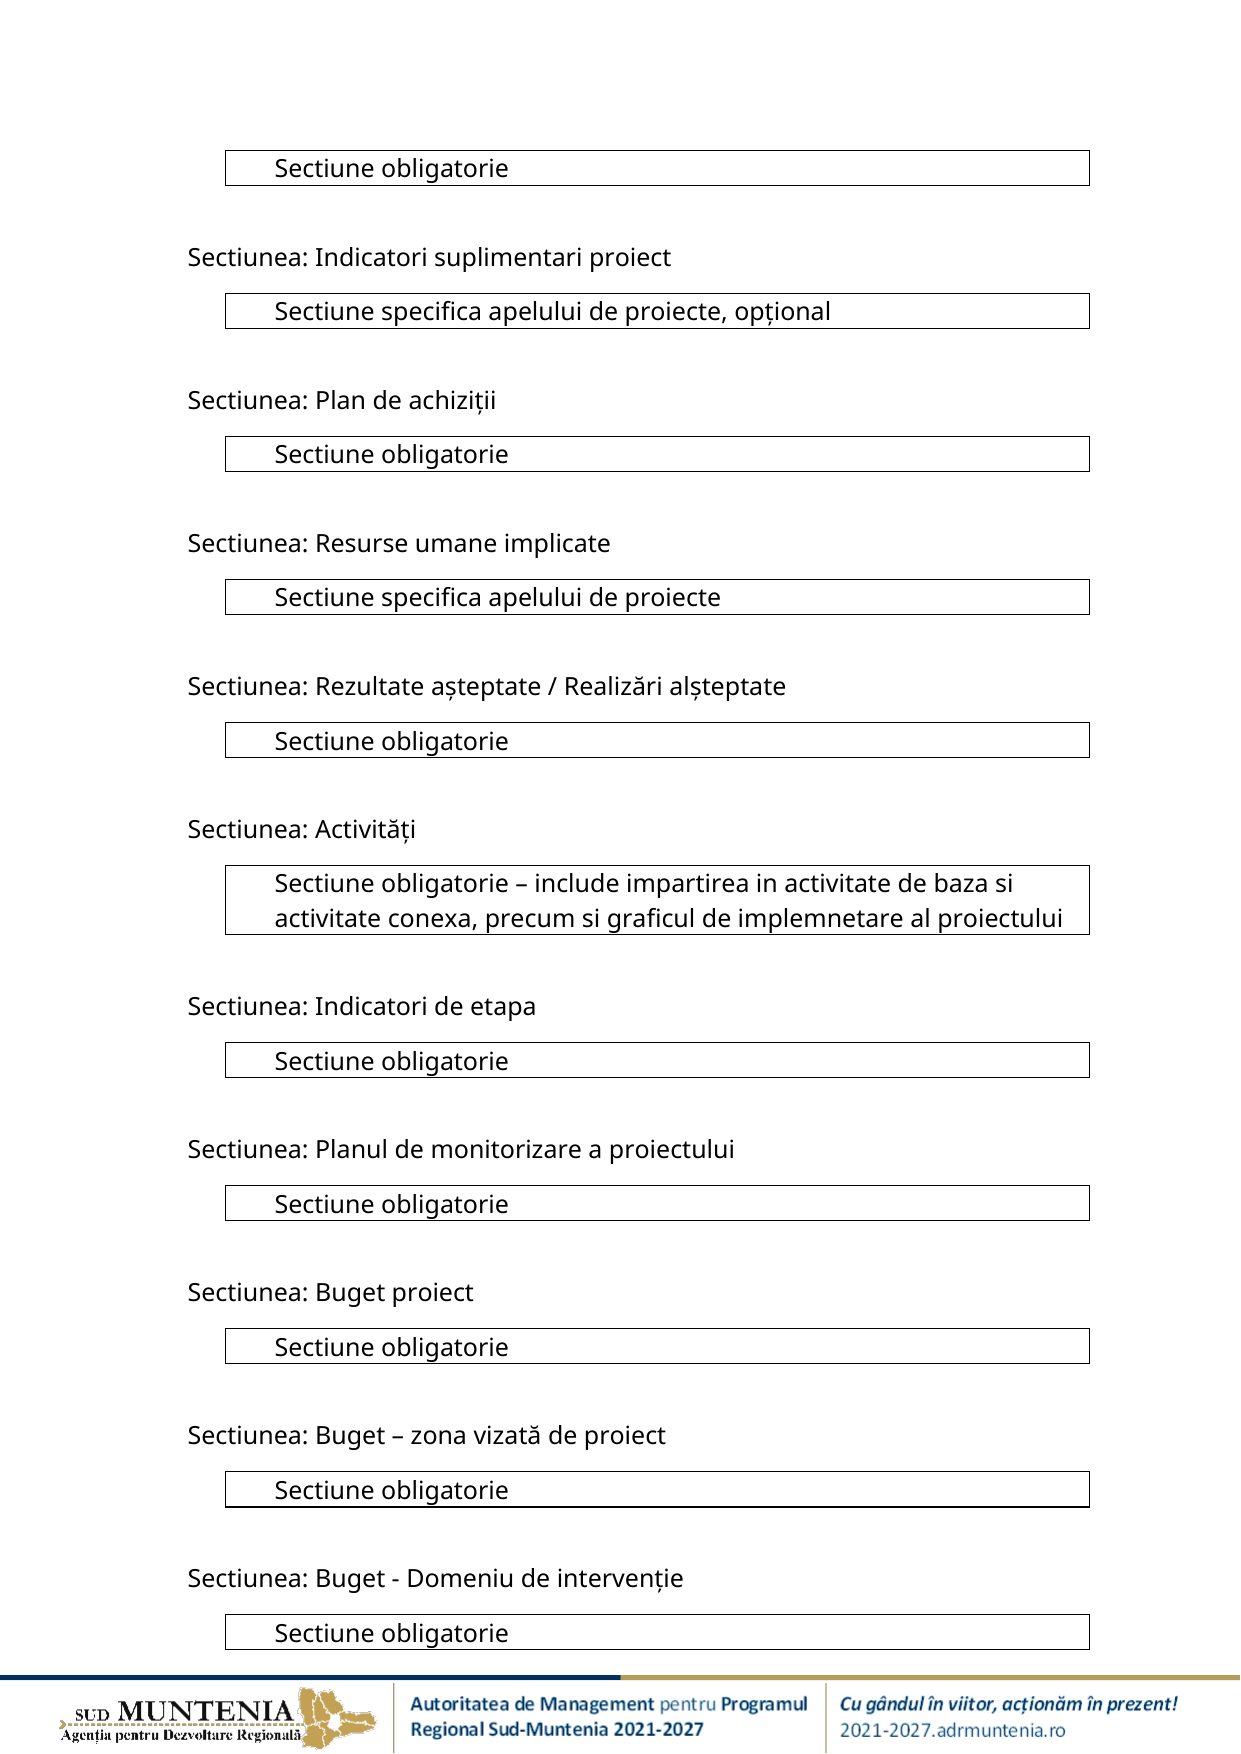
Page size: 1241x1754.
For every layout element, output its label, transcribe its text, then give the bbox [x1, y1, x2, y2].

table_header Sectiune obligatorie [226, 151, 1089, 185]
table_header Sectiune obligatorie – include impartirea in activitate de baza si activitate conexa, precum si graficul de implemnetare al proiectului [226, 866, 1089, 934]
text Sectiunea: Indicatori suplimentari proiect [187, 239, 1090, 274]
table_header Sectiune specifica apelului de proiecte, opțional [226, 294, 1089, 328]
table_header Sectiune obligatorie [226, 1186, 1089, 1220]
text Sectiunea: Buget - Domeniu de intervenție [187, 1561, 1090, 1595]
text Sectiunea: Indicatori de etapa [187, 989, 1090, 1023]
text Sectiunea: Planul de monitorizare a proiectului [187, 1132, 1090, 1166]
table_header Sectiune obligatorie [226, 1472, 1089, 1506]
text Sectiunea: Rezultate așteptate / Realizări alșteptate [187, 669, 1090, 703]
table_header Sectiune obligatorie [226, 723, 1089, 757]
table_header Sectiune obligatorie [226, 1615, 1089, 1649]
text Sectiunea: Activități [187, 812, 1090, 846]
text Sectiunea: Buget proiect [187, 1275, 1090, 1309]
table_header Sectiune obligatorie [226, 1043, 1089, 1077]
table_header Sectiune obligatorie [226, 1329, 1089, 1363]
picture [0, 1675, 1241, 1754]
table_header Sectiune specifica apelului de proiecte [226, 580, 1089, 614]
text Sectiunea: Plan de achiziții [187, 383, 1090, 417]
table_header Sectiune obligatorie [226, 437, 1089, 471]
text Sectiunea: Resurse umane implicate [187, 526, 1090, 560]
text Sectiunea: Buget – zona vizată de proiect [187, 1418, 1090, 1452]
